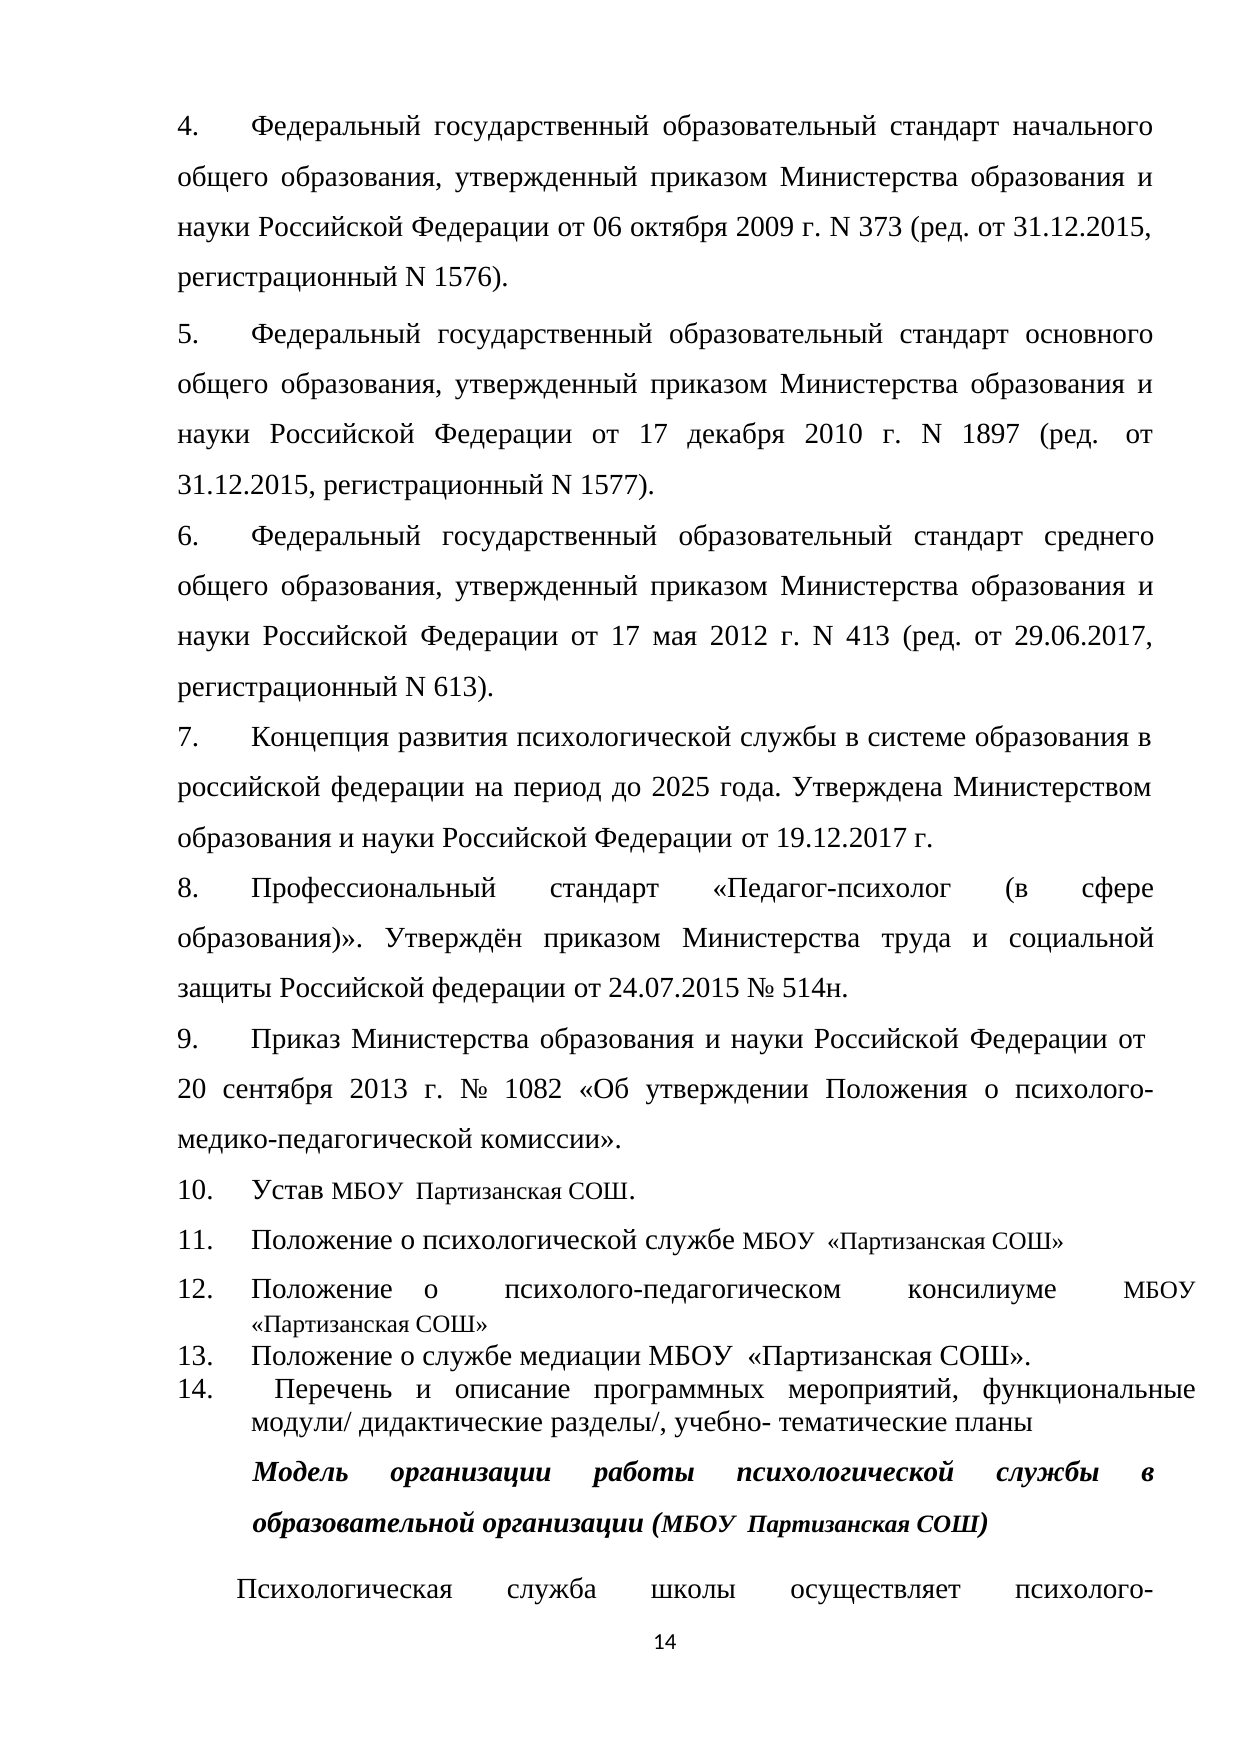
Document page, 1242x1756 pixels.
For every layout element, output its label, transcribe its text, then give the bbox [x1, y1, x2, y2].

list Устав МБОУ Партизанская СОШ. [177, 1172, 1196, 1206]
list Профессиональный стандарт «Педагог-психолог (в сфере образования)». Утверждён приказом Министерства труда и социальной защиты Российской федерации от 24.07.2015 № 514н. [177, 870, 1154, 1004]
list Перечень и описание программных мероприятий, функциональные модули/ дидактические разделы/, учебно- тематические планы [177, 1372, 1196, 1438]
list Федеральный государственный образовательный стандарт среднего общего образования, утвержденный приказом Министерства образования и науки Российской Федерации от 17 мая . N 413 (ред. от 29.06.2017, регистрационный N 613). [177, 518, 1154, 702]
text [177, 1571, 1154, 1605]
text 20 сентября . № 1082 «Об утверждении Положения о психолого- медико-педагогической комиссии». [177, 1071, 1154, 1155]
list Положение о психологической службе МБОУ «Партизанская СОШ» [177, 1222, 1153, 1256]
list Приказ Министерства образования и науки Российской Федерации от [177, 1021, 1196, 1054]
subtitle Модель организации работы психологической службы в образовательной организации (МБОУ Партизанская СОШ) [252, 1454, 1154, 1539]
list Концепция развития психологической службы в системе образования в российской федерации на период до 2025 года. Утверждена Министерством образования и науки Российской Федерации от 19.12.2017 г. [177, 719, 1152, 853]
list Федеральный государственный образовательный стандарт начального общего образования, утвержденный приказом Министерства образования и науки Российской Федерации от 06 октября . N 373 (ред. от 31.12.2015, регистрационный N 1576). [177, 108, 1154, 293]
list Положение о службе медиации МБОУ «Партизанская СОШ». [177, 1339, 1196, 1372]
list Федеральный государственный образовательный стандарт основного общего образования, утвержденный приказом Министерства образования и науки Российской Федерации от 17 декабря . N 1897 (ред. от 31.12.2015, регистрационный N 1577). [177, 316, 1153, 500]
list Положение о психолого-педагогическом консилиуме МБОУ «Партизанская СОШ» [177, 1273, 1196, 1339]
